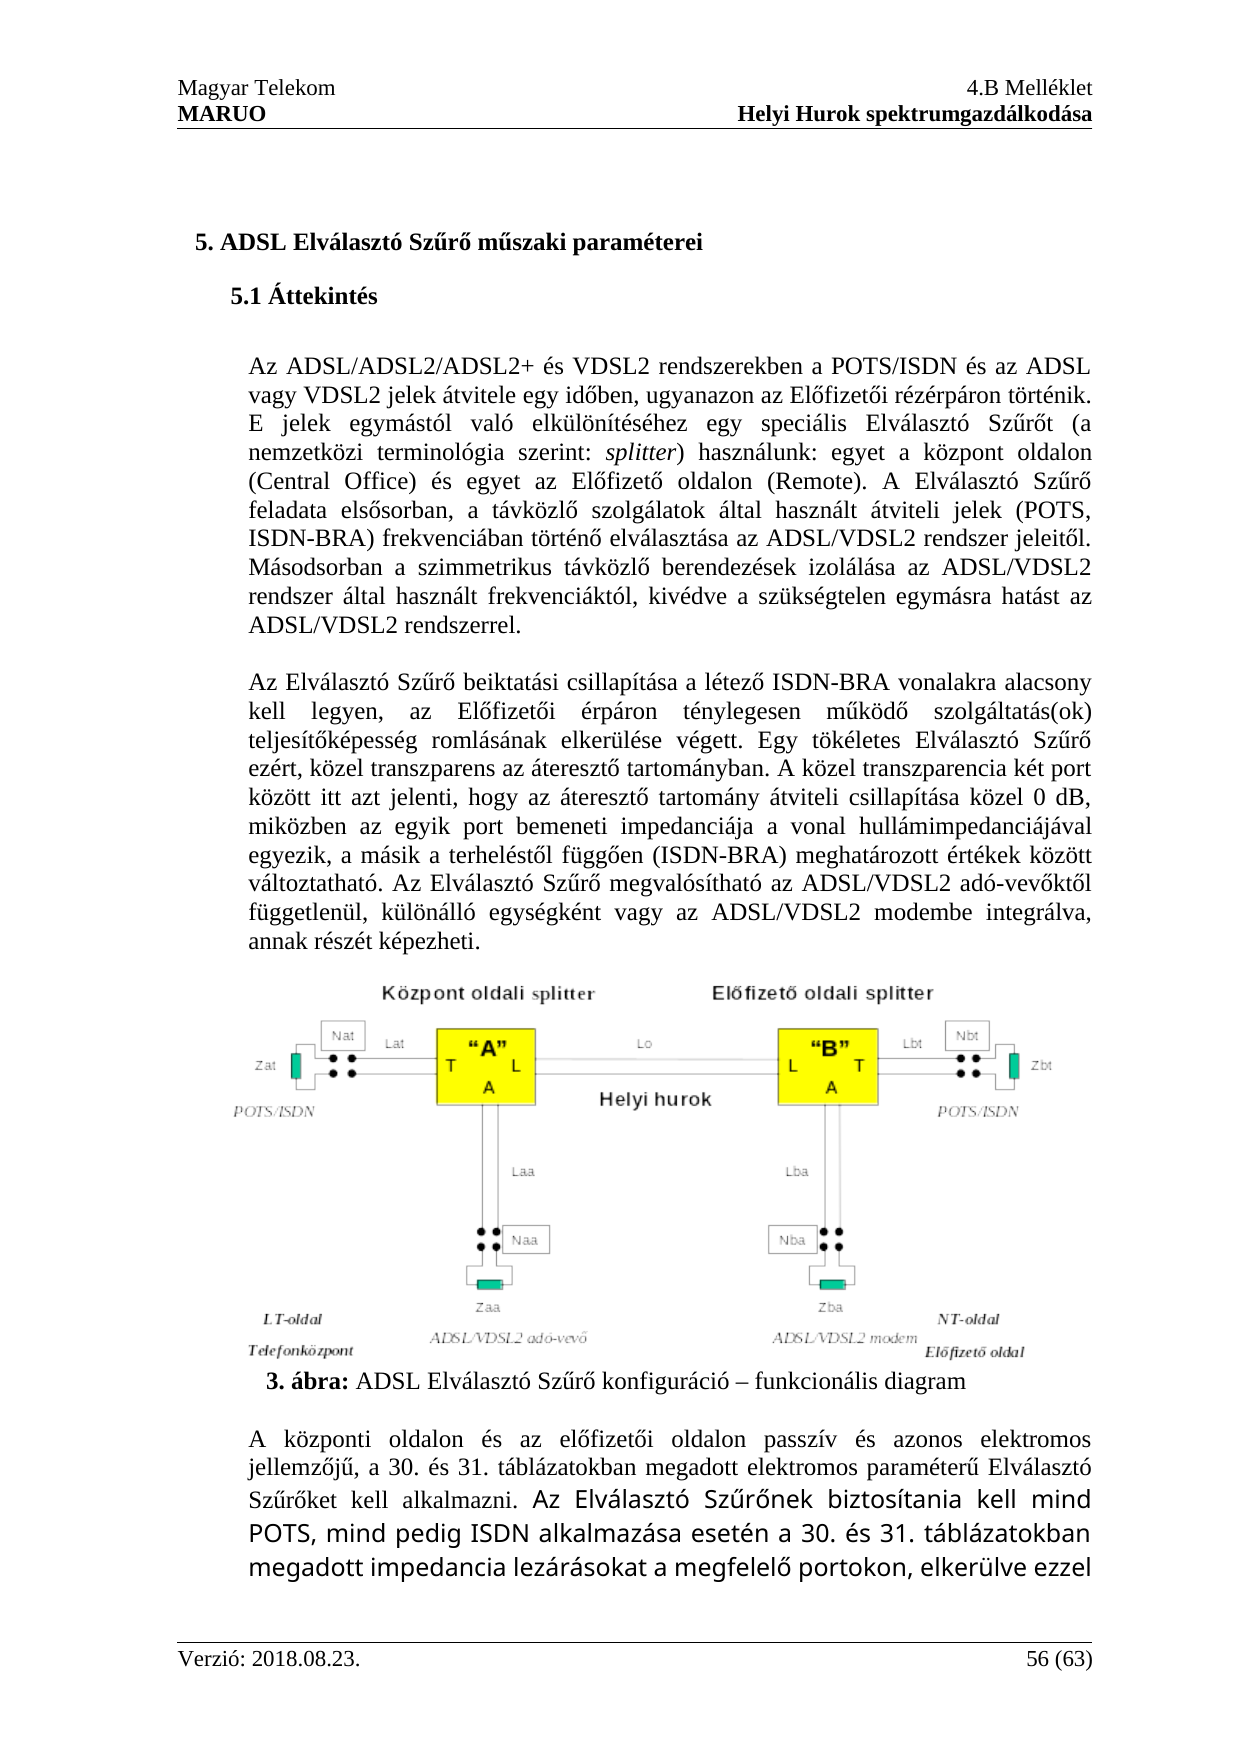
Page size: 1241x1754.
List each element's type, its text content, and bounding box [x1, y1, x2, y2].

text Az ADSL/ADSL2/ADSL2+ és VDSL2 rendszerekben a POTS/ISDN és az ADSL vagy VDSL2 jelek átvitele egy időben, ugyanazon az Előfizetői rézérpáron történik. E jelek egymástól való elkülönítéséhez egy speciális Elválasztó Szűrőt (a nemzetközi terminológia szerint: splitter) használunk: egyet a központ oldalon (Central Office) és egyet az Előfizető oldalon (Remote). A Elválasztó Szűrő feladata elsősorban, a távközlő szolgálatok által használt átviteli jelek (POTS, ISDN-BRA) frekvenciában történő elválasztása az ADSL/VDSL2 rendszer jeleitől. Másodsorban a szimmetrikus távközlő berendezések izolálása az ADSL/VDSL2 rendszer által használt frekvenciáktól, kivédve a szükségtelen egymásra hatást az ADSL/VDSL2 rendszerrel. [230, 322, 1092, 638]
text Az Elválasztó Szűrő beiktatási csillapítása a létező ISDN-BRA vonalakra alacsony kell legyen, az Előfizetői érpáron ténylegesen működő szolgáltatás(ok) teljesítőképesség romlásának elkerülése végett. Egy tökéletes Elválasztó Szűrő ezért, közel transzparens az áteresztő tartományban. A közel transzparencia két port között itt azt jelenti, hogy az áteresztő tartomány átviteli csillapítása közel 0 dB, miközben az egyik port bemeneti impedanciája a vonal hullámimpedanciájával egyezik, a másik a terheléstől függően (ISDN-BRA) meghatározott értékek között változtatható. Az Elválasztó Szűrő megvalósítható az ADSL/VDSL2 adó-vevőktől függetlenül, különálló egységként vagy az ADSL/VDSL2 modembe integrálva, annak részét képezheti. [230, 638, 1092, 955]
subtitle 5. ADSL Elválasztó Szűrő műszaki paraméterei [195, 227, 1092, 256]
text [230, 1395, 1092, 1583]
text 3. ábra: ADSL Elválasztó Szűrő konfiguráció – funkcionális diagram [266, 1366, 1092, 1395]
subtitle 5.1 Áttekintés [230, 281, 1092, 310]
